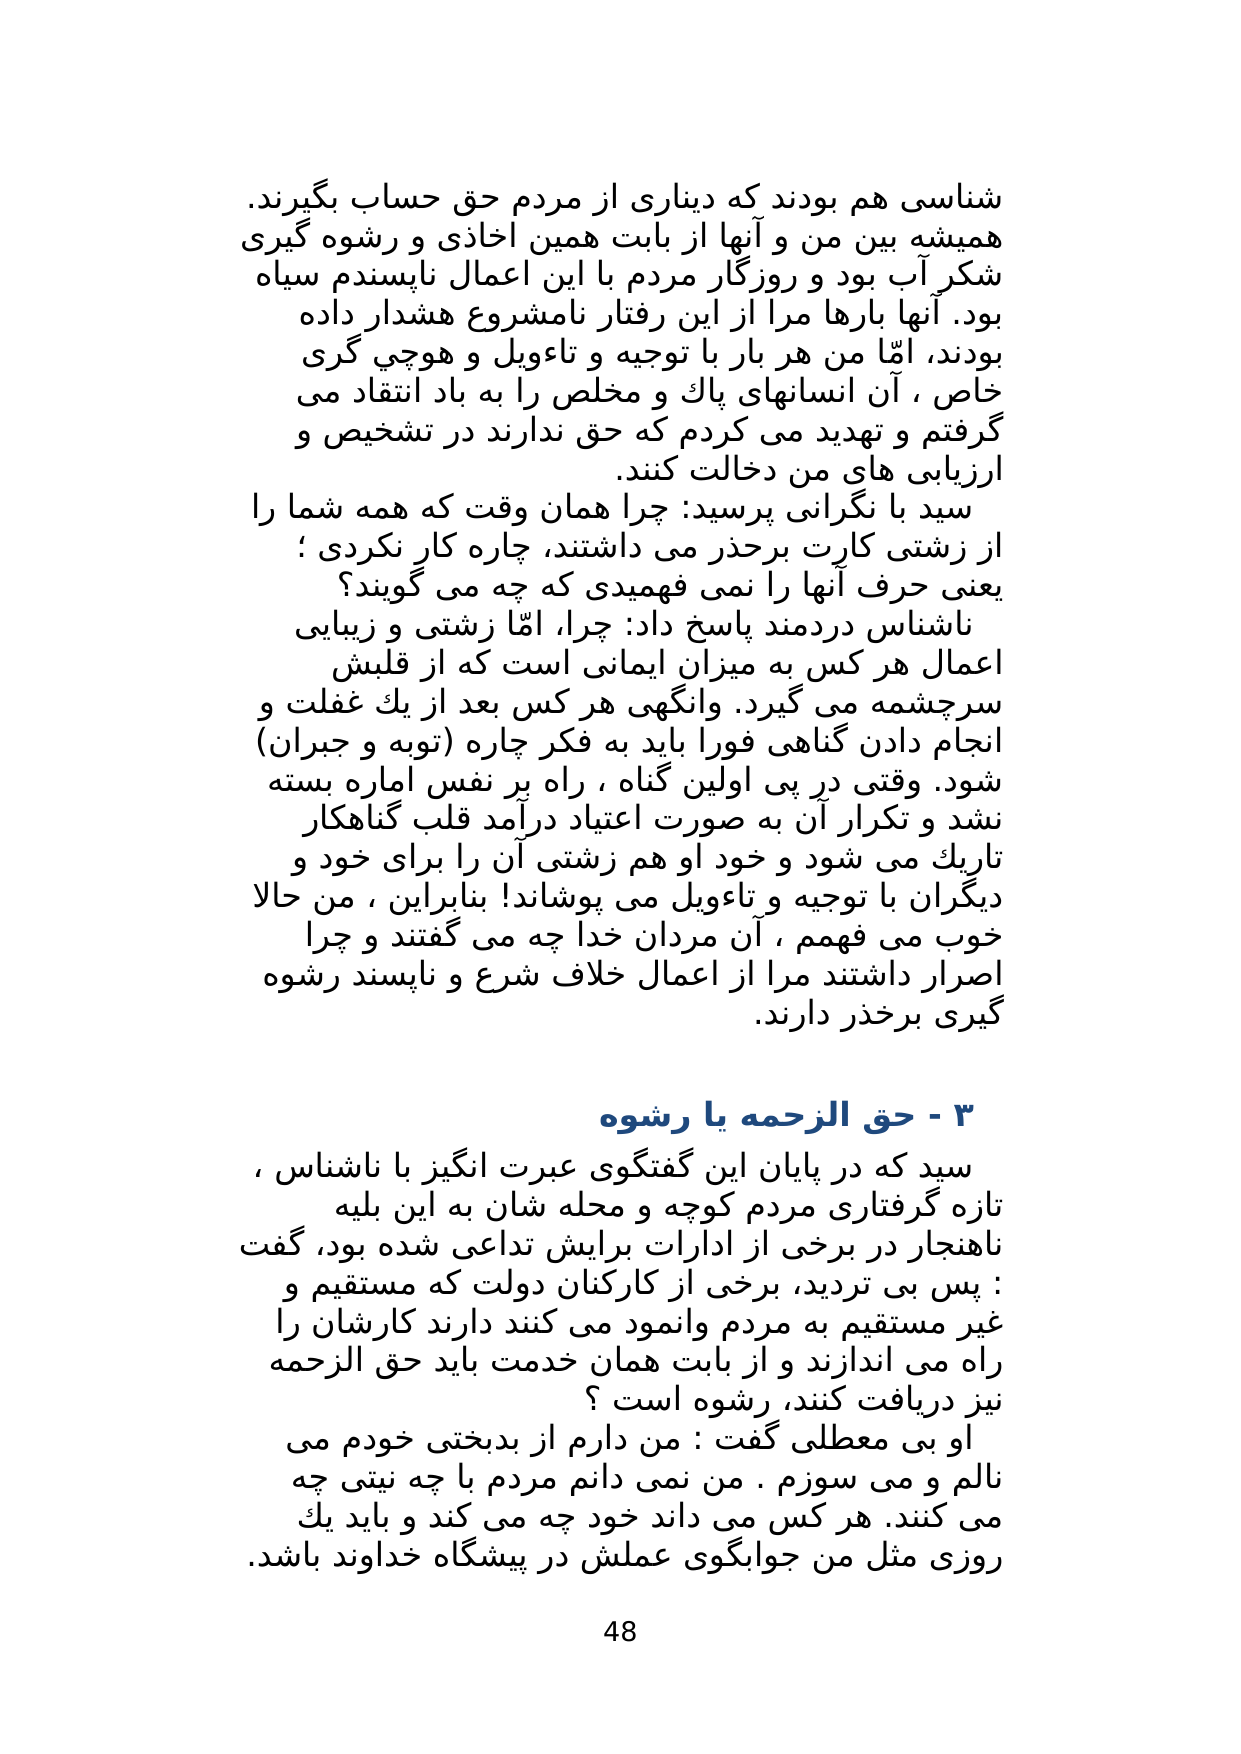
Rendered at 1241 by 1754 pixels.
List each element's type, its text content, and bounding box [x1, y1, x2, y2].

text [236, 1419, 1004, 1574]
subtitle ٣ - حق الزحمه يا رشوه [236, 1095, 1004, 1134]
text ناشناس دردمند پاسخ داد: چرا، امّا زشتى و زيبايى اعمال هر كس به ميزان ايمانى است كه از قلبش سرچشمه مى گيرد. وانگهى هر كس بعد از يك غفلت و انجام دادن گناهى فورا بايد به فكر چاره (توبه و جبران) شود. وقتى در پى اولين گناه ، راه بر نفس اماره بسته نشد و تكرار آن به صورت اعتياد درآمد قلب گناهكار تاريك مى شود و خود او هم زشتى آن را براى خود و ديگران با توجيه و تاءويل مى پوشاند! بنابراين ، من حالا خوب مى فهمم ، آن مردان خدا چه مى گفتند و چرا اصرار داشتند مرا از اعمال خلاف شرع و ناپسند رشوه گيرى برخذر دارند. [236, 604, 1004, 1032]
text سيد با نگرانى پرسيد: چرا همان وقت كه همه شما را از زشتى كارت برحذر مى داشتند، چاره كار نكردى ؛ يعنى حرف آنها را نمى فهميدى كه چه مى گويند؟ [236, 488, 1004, 604]
text سيد كه در پايان اين گفتگوى عبرت انگيز با ناشناس ، تازه گرفتارى مردم كوچه و محله شان به اين بليه ناهنجار در برخى از ادارات برايش تداعى شده بود، گفت : پس بى ترديد، برخى از كاركنان دولت كه مستقيم و غير مستقيم به مردم وانمود مى كنند دارند كارشان را راه مى اندازند و از بابت همان خدمت بايد حق الزحمه نيز دريافت كنند، رشوه است ؟ [236, 1147, 1004, 1419]
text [236, 177, 1004, 488]
